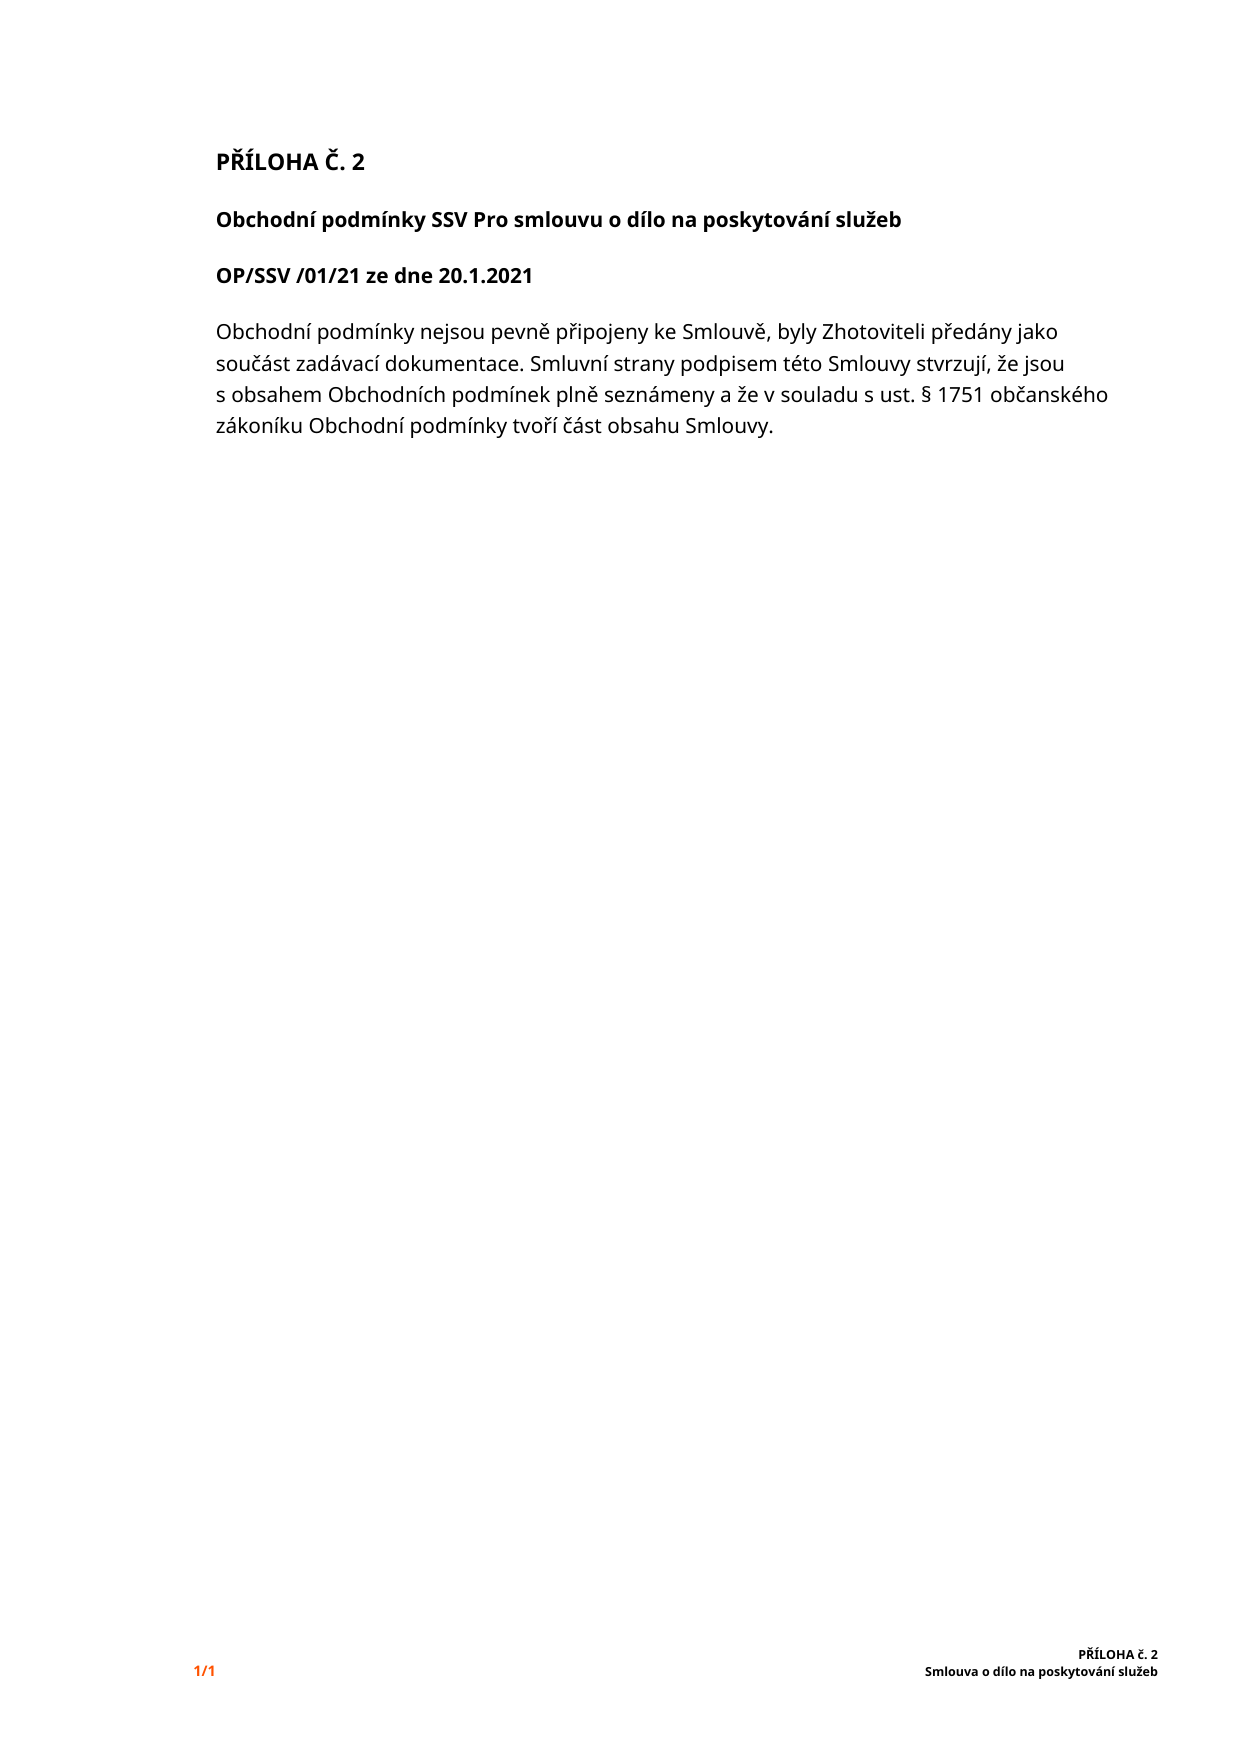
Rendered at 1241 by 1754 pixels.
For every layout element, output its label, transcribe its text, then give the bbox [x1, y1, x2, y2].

text OP/SSV /01/21 ze dne 20.1.2021 [216, 261, 1122, 290]
text Obchodní podmínky SSV Pro smlouvu o dílo na poskytování služeb [216, 205, 1122, 233]
text Obchodní podmínky nejsou pevně připojeny ke Smlouvě, byly Zhotoviteli předány jako součást zadávací dokumentace. Smluvní strany podpisem této Smlouvy stvrzují, že jsou s obsahem Obchodních podmínek plně seznámeny a že v souladu s ust. § 1751 občanského zákoníku Obchodní podmínky tvoří část obsahu Smlouvy. [216, 317, 1122, 440]
text Příloha č. 2 [216, 146, 1122, 177]
